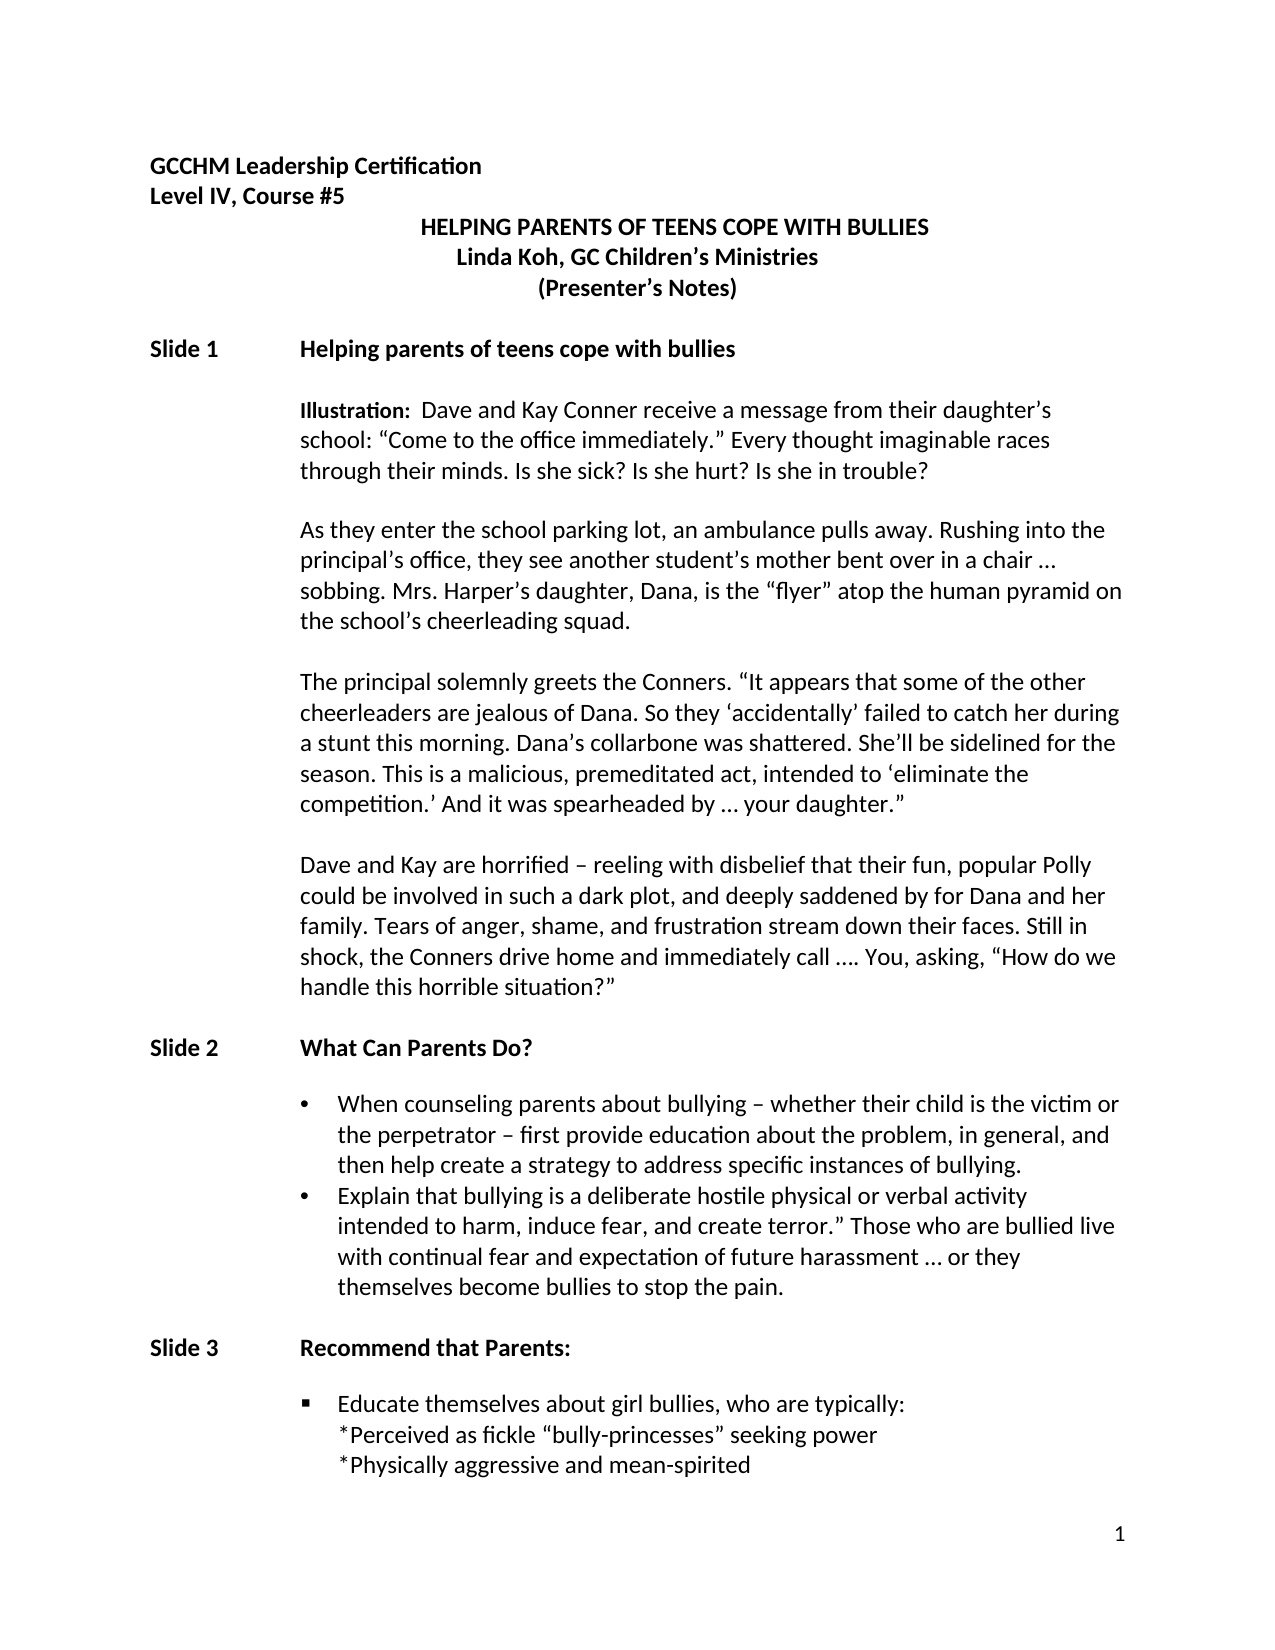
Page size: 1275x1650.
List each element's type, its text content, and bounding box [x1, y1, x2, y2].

text Linda Koh, GC Children’s Ministries [150, 242, 1125, 272]
text *Perceived as fickle “bully-princesses” seeking power [262, 1419, 1125, 1449]
text (Presenter’s Notes) [150, 272, 1125, 303]
text HELPING PARENTS OF TEENS COPE WITH BULLIES [150, 211, 1125, 242]
text The principal solemnly greets the Conners. “It appears that some of the other cheerleaders are jealous of Dana. So they ‘accidentally’ failed to catch her during a stunt this morning. Dana’s collarbone was shattered. She’ll be sidelined for the season. This is a malicious, premeditated act, intended to ‘eliminate the competition.’ And it was spearheaded by … your daughter.” [300, 666, 1125, 819]
list Educate themselves about girl bullies, who are typically: [300, 1388, 1125, 1419]
text *Physically aggressive and mean-spirited [262, 1449, 1125, 1480]
text Slide 3 Recommend that Parents: [150, 1333, 1125, 1363]
text Illustration: Dave and Kay Conner receive a message from their daughter’s school: “Come to the office immediately.” Every thought imaginable races through their minds. Is she sick? Is she hurt? Is she in trouble? [300, 394, 1125, 486]
text Slide 1 Helping parents of teens cope with bullies [150, 333, 1125, 364]
text Dave and Kay are horrified – reeling with disbelief that their fun, popular Polly could be involved in such a dark plot, and deeply saddened by for Dana and her family. Tears of anger, shame, and frustration stream down their faces. Still in shock, the Conners drive home and immediately call …. You, asking, “How do we handle this horrible situation?” [300, 849, 1125, 1002]
text Slide 2 What Can Parents Do? [150, 1033, 1125, 1063]
list Explain that bullying is a deliberate hostile physical or verbal activity intended to harm, induce fear, and create terror.” Those who are bullied live with continual fear and expectation of future harassment … or they themselves become bullies to stop the pain. [300, 1180, 1125, 1302]
text Level IV, Course #5 [150, 181, 1125, 211]
text As they enter the school parking lot, an ambulance pulls away. Rushing into the principal’s office, they see another student’s mother bent over in a chair … sobbing. Mrs. Harper’s daughter, Dana, is the “flyer” atop the human pyramid on the school’s cheerleading squad. [300, 514, 1125, 636]
list When counseling parents about bullying – whether their child is the victim or the perpetrator – first provide education about the problem, in general, and then help create a strategy to address specific instances of bullying. [300, 1088, 1125, 1180]
text GCCHM Leadership Certification [150, 150, 1125, 181]
